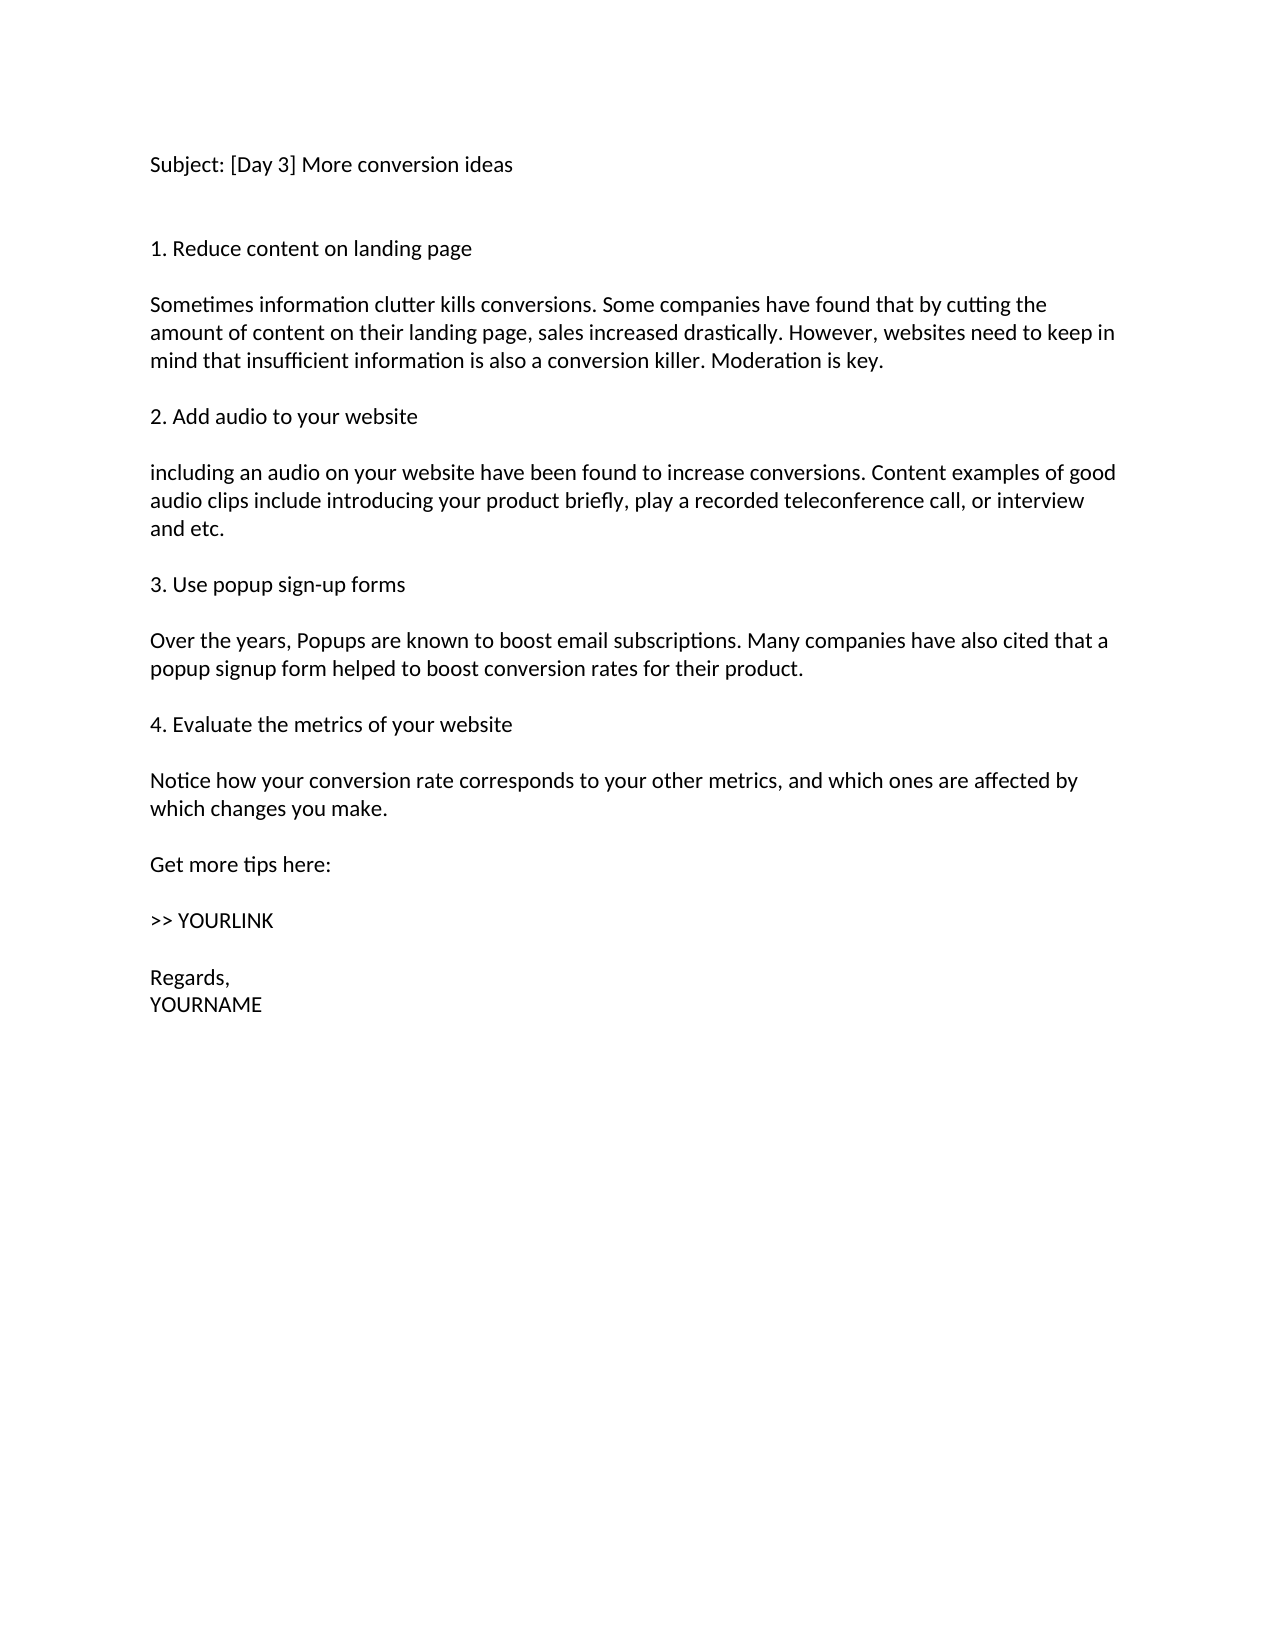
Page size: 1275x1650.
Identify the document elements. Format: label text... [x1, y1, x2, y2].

text 1. Reduce content on landing page [150, 234, 1125, 262]
text 4. Evaluate the metrics of your website [150, 710, 1125, 738]
text 3. Use popup sign-up forms [150, 570, 1125, 598]
text Over the years, Popups are known to boost email subscriptions. Many companies have also cited that a popup signup form helped to boost conversion rates for their product. [150, 626, 1125, 682]
text >> YOURLINK [150, 907, 1125, 934]
text YOURNAME [150, 991, 1125, 1019]
text Sometimes information clutter kills conversions. Some companies have found that by cutting the amount of content on their landing page, sales increased drastically. However, websites need to keep in mind that insufficient information is also a conversion killer. Moderation is key. [150, 290, 1125, 374]
text 2. Add audio to your website [150, 402, 1125, 430]
text Notice how your conversion rate corresponds to your other metrics, and which ones are affected by which changes you make. [150, 766, 1125, 822]
text Get more tips here: [150, 851, 1125, 878]
text Subject: [Day 3] More conversion ideas [150, 150, 1125, 178]
text including an audio on your website have been found to increase conversions. Content examples of good audio clips include introducing your product briefly, play a recorded teleconference call, or interview and etc. [150, 458, 1125, 542]
text Regards, [150, 963, 1125, 991]
